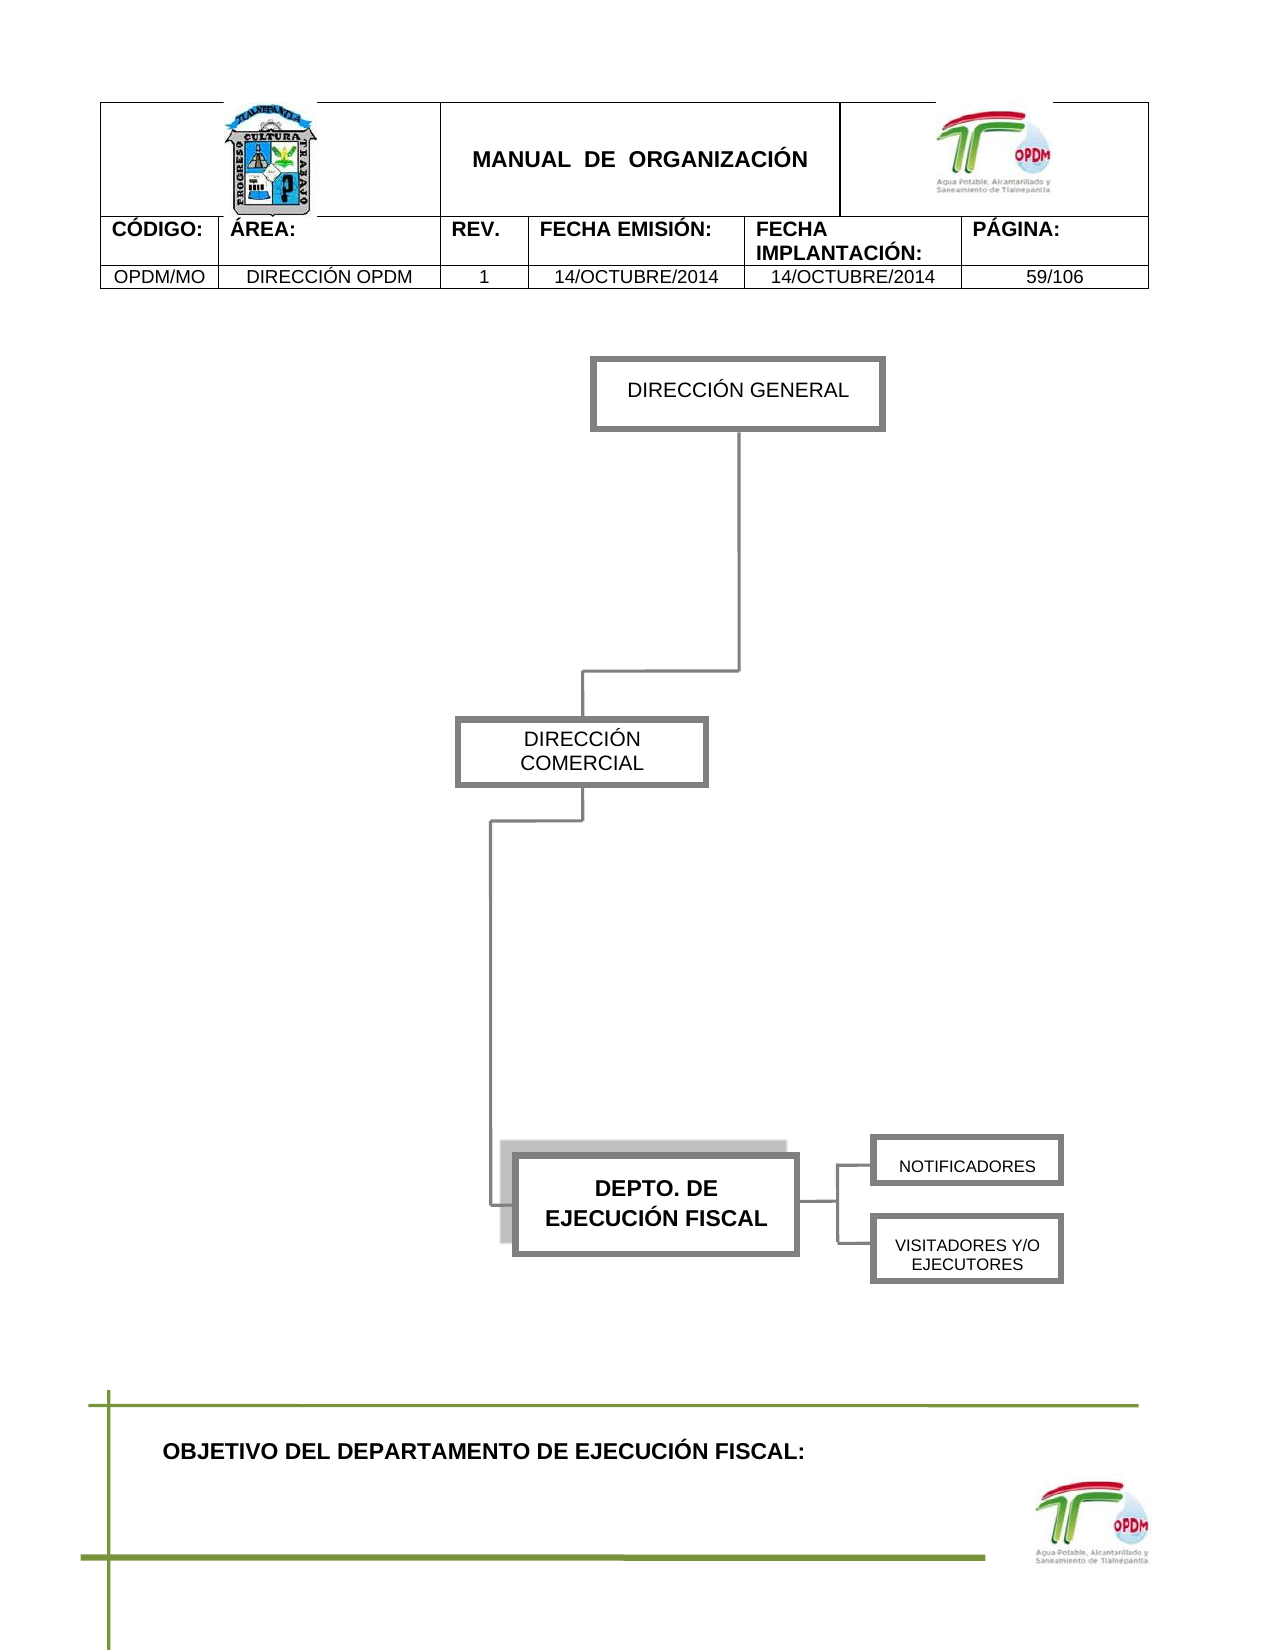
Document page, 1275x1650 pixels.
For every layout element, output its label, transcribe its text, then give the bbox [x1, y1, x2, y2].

text OBJETIVO DEL DEPARTAMENTO DE EJECUCIÓN FISCAL: [162, 1438, 1152, 1464]
picture [1034, 1473, 1152, 1577]
picture [935, 102, 1053, 206]
picture [223, 102, 318, 217]
